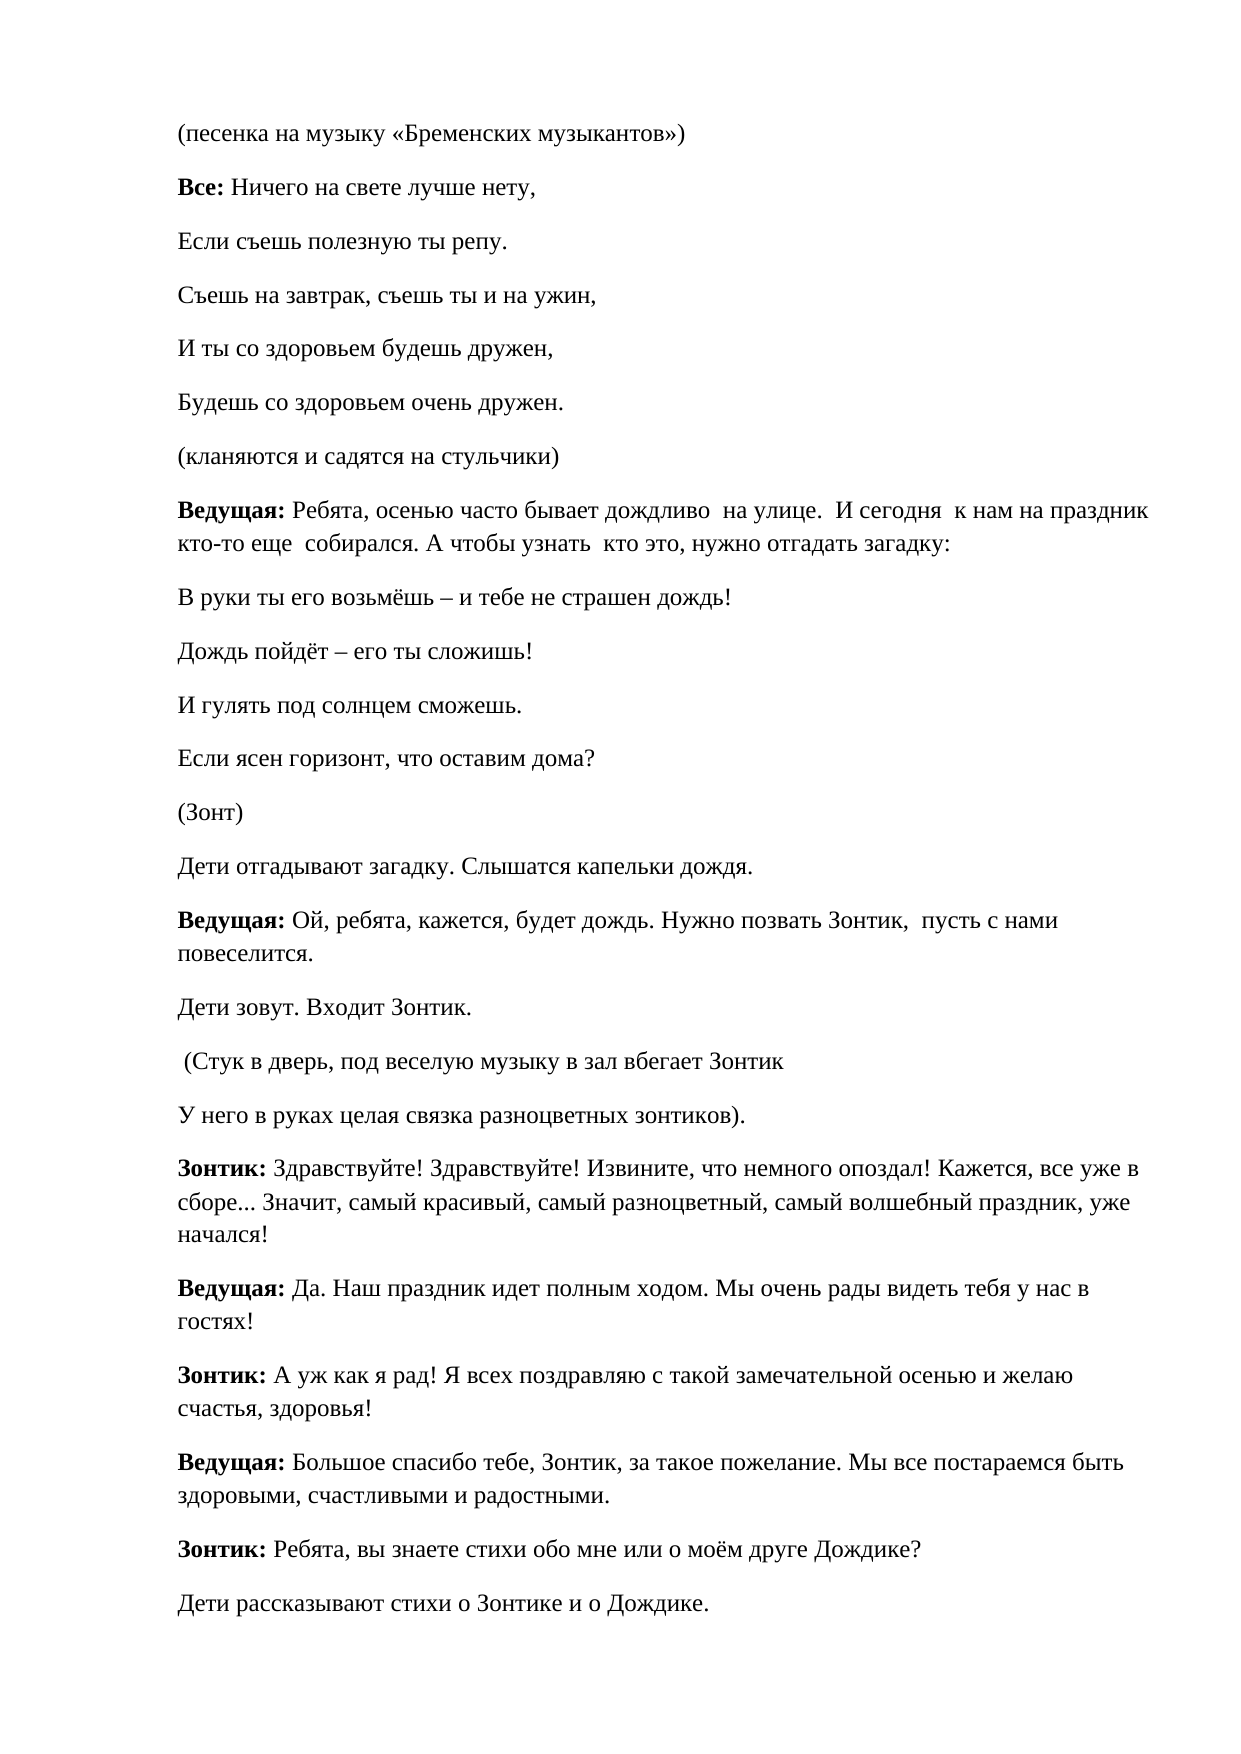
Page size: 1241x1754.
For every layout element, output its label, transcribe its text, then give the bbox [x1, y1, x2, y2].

text (кланяются и садятся на стульчики) [177, 441, 1152, 470]
text Дети зовут. Входит Зонтик. [177, 992, 1152, 1021]
text Если ясен горизонт, что оставим дома? [177, 743, 1152, 772]
text Дождь пойдёт – его ты сложишь! [177, 636, 1152, 664]
text Ведущая: Да. Наш праздник идет полным ходом. Мы очень рады видеть тебя у нас в гостях! [177, 1273, 1152, 1335]
text Дети рассказывают стихи о Зонтике и о Дождике. [177, 1588, 1152, 1617]
text Если съешь полезную ты репу. [177, 226, 1152, 254]
text Ведущая: Ой, ребята, кажется, будет дождь. Нужно позвать Зонтик, пусть с нами повеселится. [177, 905, 1152, 967]
text И гулять под солнцем сможешь. [177, 690, 1152, 718]
text Будешь со здоровьем очень дружен. [177, 387, 1152, 416]
text Ведущая: Большое спасибо тебе, Зонтик, за такое пожелание. Мы все постараемся быть здоровыми, счастливыми и радостными. [177, 1447, 1152, 1509]
text (песенка на музыку «Бременских музыкантов») [177, 118, 1152, 147]
text (Стук в дверь, под веселую музыку в зал вбегает Зонтик [177, 1046, 1152, 1074]
text Съешь на завтрак, съешь ты и на ужин, [177, 280, 1152, 308]
text Зонтик: Ребята, вы знаете стихи обо мне или о моём друге Дождике? [177, 1534, 1152, 1563]
text В руки ты его возьмёшь – и тебе не страшен дождь! [177, 582, 1152, 611]
text Зонтик: А уж как я рад! Я всех поздравляю с такой замечательной осенью и желаю счастья, здоровья! [177, 1360, 1152, 1422]
text (Зонт) [177, 797, 1152, 826]
text Ведущая: Ребята, осенью часто бывает дождливо на улице. И сегодня к нам на праздник кто-то еще собирался. А чтобы узнать кто это, нужно отгадать загадку: [177, 495, 1152, 557]
text Дети отгадывают загадку. Слышатся капельки дождя. [177, 851, 1152, 880]
text Зонтик: Здравствуйте! Здравствуйте! Извините, что немного опоздал! Кажется, все уже в сборе... Значит, самый красивый, самый разноцветный, самый волшебный праздник, уже начался! [177, 1153, 1152, 1248]
text И ты со здоровьем будешь дружен, [177, 333, 1152, 362]
text Все: Ничего на свете лучше нету, [177, 172, 1152, 201]
text У него в руках целая связка разноцветных зонтиков). [177, 1100, 1152, 1128]
